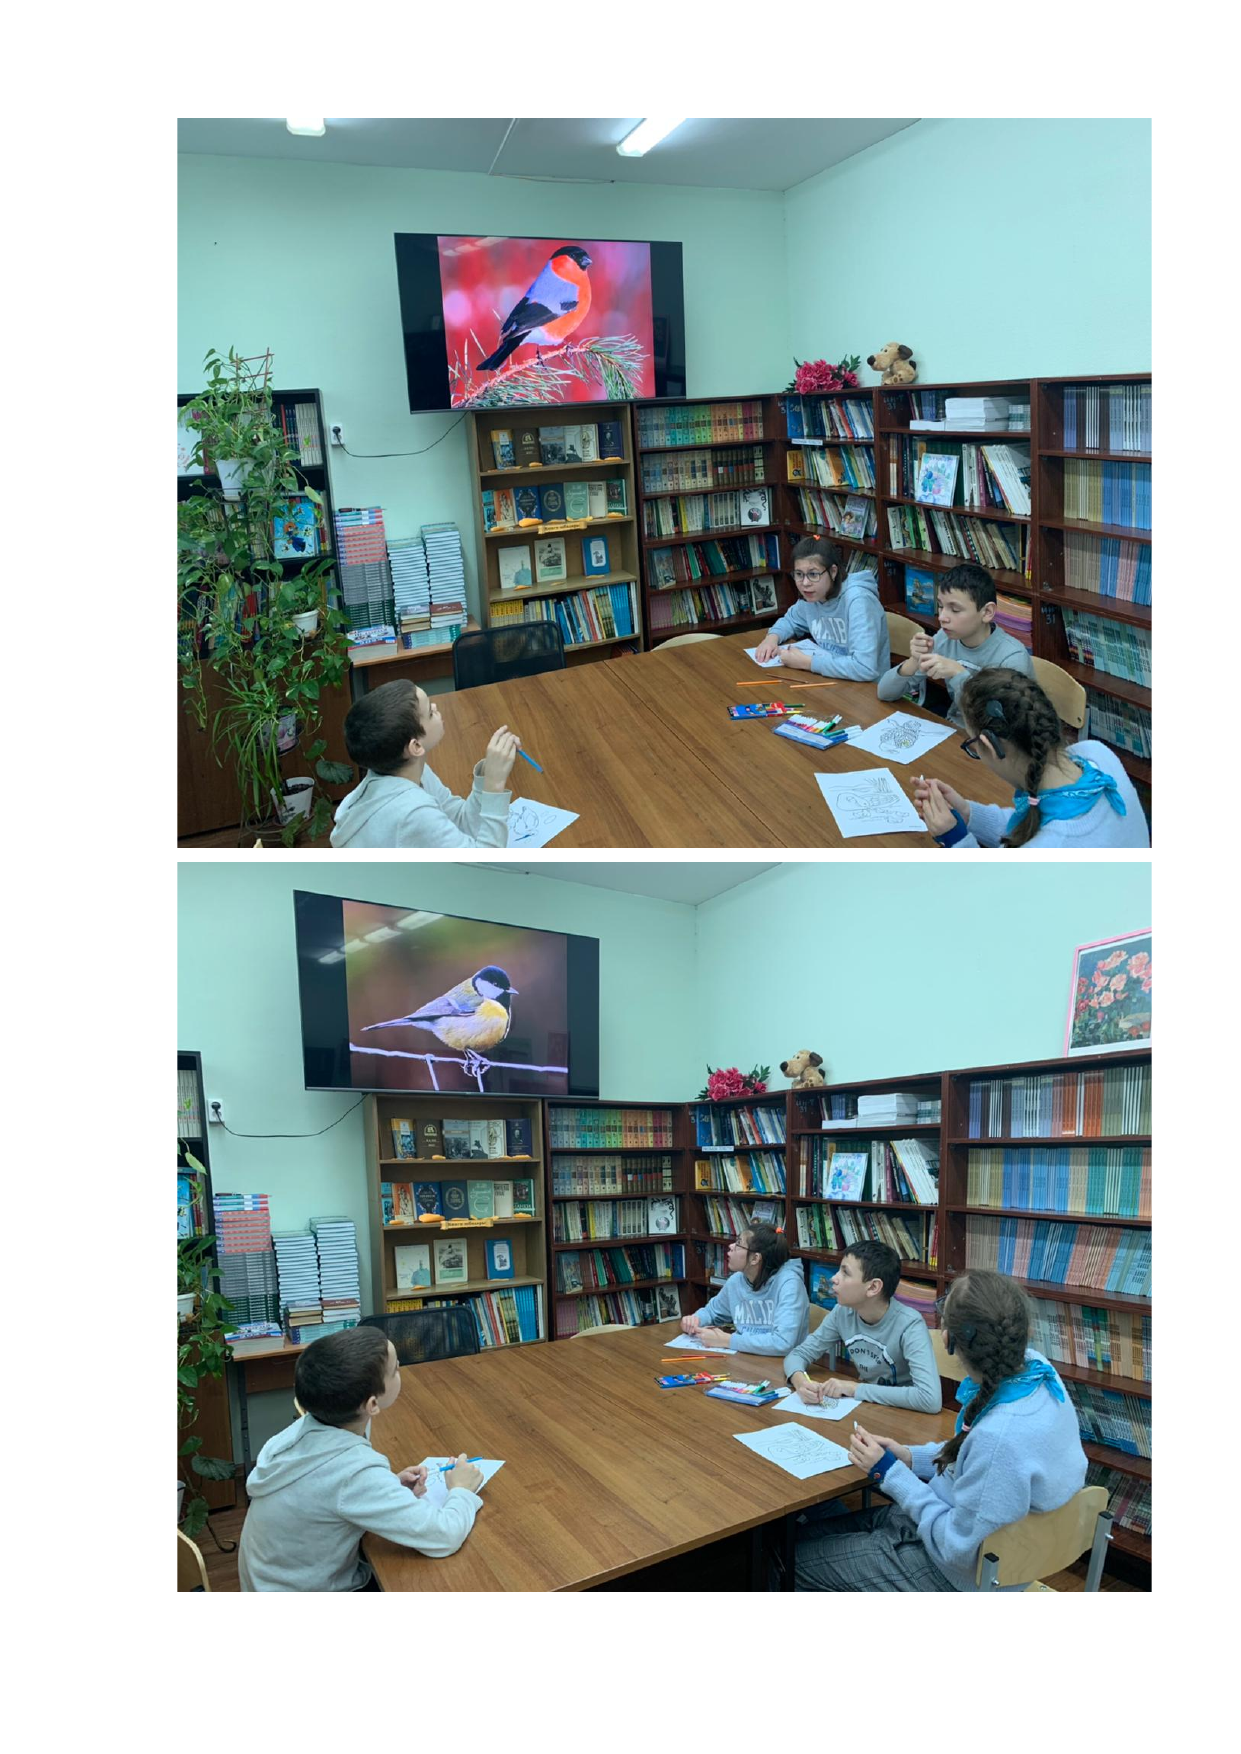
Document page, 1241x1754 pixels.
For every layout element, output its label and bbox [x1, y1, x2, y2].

picture [177, 862, 1152, 1592]
picture [177, 118, 1152, 848]
